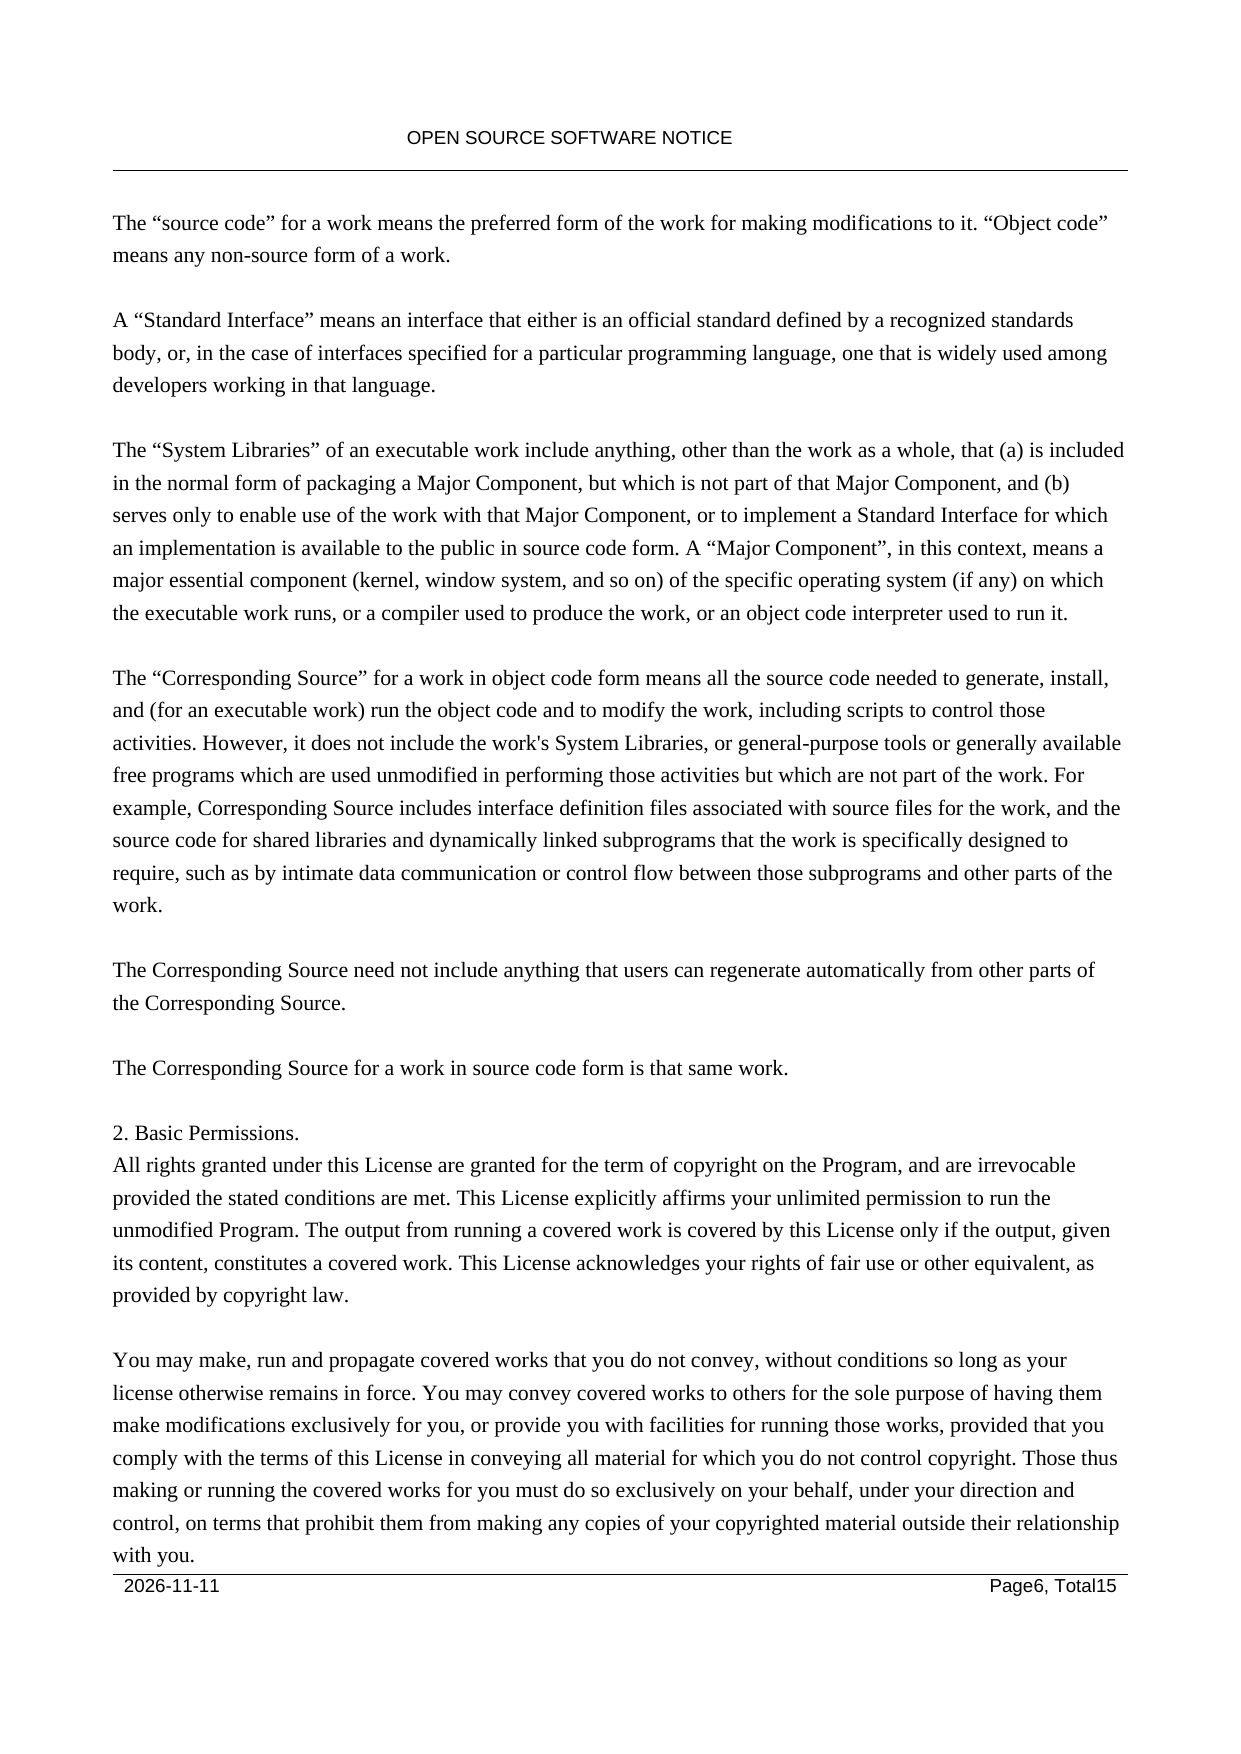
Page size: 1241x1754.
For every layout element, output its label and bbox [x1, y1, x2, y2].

text [112, 206, 1128, 1571]
